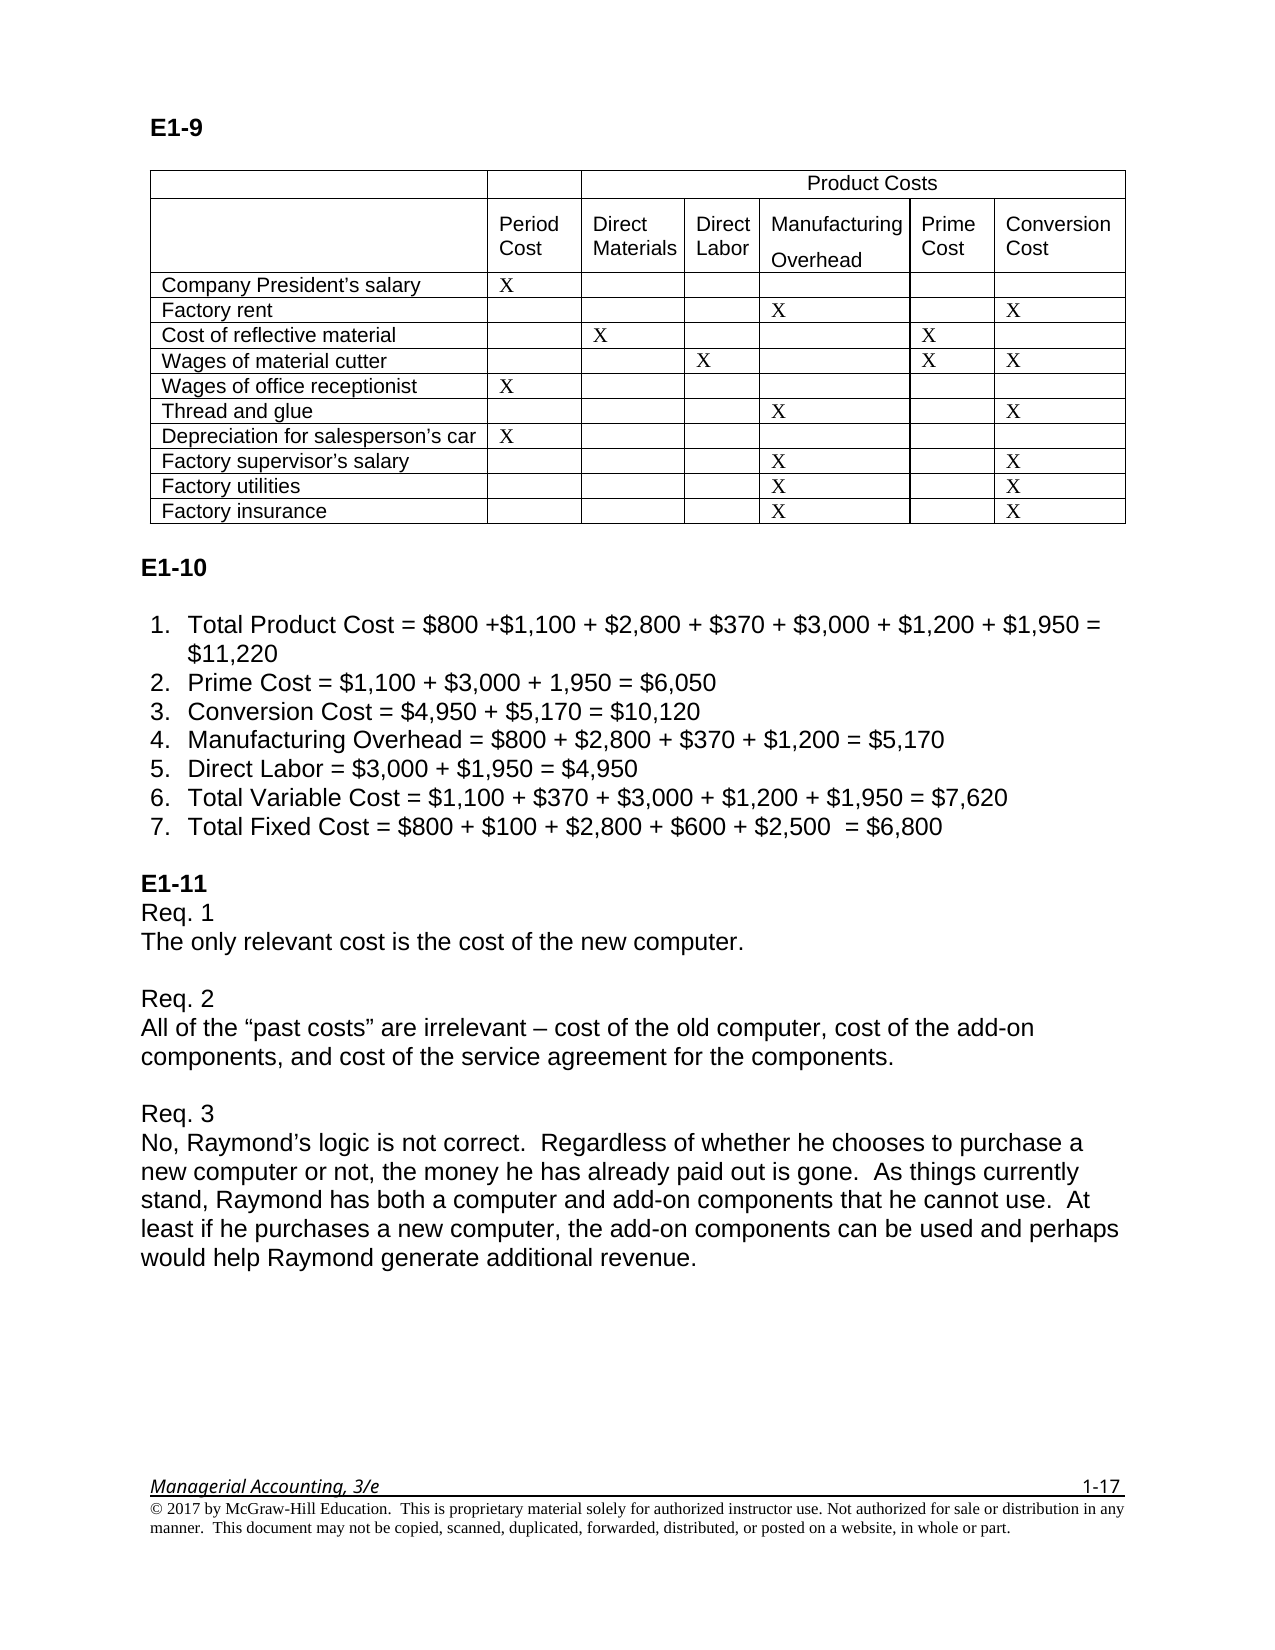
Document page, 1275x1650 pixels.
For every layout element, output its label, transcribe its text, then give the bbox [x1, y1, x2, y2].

table_cell [911, 499, 994, 523]
table_cell X [760, 499, 909, 523]
table_cell [685, 399, 759, 423]
table_cell [488, 323, 581, 347]
table_cell [911, 449, 994, 473]
table_cell [582, 298, 684, 322]
table_cell [995, 424, 1125, 448]
list Prime Cost = $1,100 + $3,000 + 1,950 = $6,050 [150, 668, 1125, 697]
list Direct Labor = $3,000 + $1,950 = $4,950 [150, 754, 1125, 783]
table_cell X [911, 323, 994, 347]
table_cell [582, 399, 684, 423]
table_cell [488, 499, 581, 523]
table_cell [582, 424, 684, 448]
table_cell [685, 273, 759, 297]
table_cell Thread and glue [151, 399, 487, 423]
list Manufacturing Overhead = $800 + $2,800 + $370 + $1,200 = $5,170 [150, 725, 1125, 754]
table_cell [582, 474, 684, 498]
list Total Variable Cost = $1,100 + $370 + $3,000 + $1,200 + $1,950 = $7,620 [150, 783, 1125, 812]
table_cell Direct Materials [582, 199, 684, 272]
table_cell [488, 474, 581, 498]
text components, and cost of the service agreement for the components. [141, 1042, 1125, 1070]
table_cell X [995, 349, 1125, 372]
table_cell Prime Cost [911, 199, 994, 272]
table_cell [685, 374, 759, 398]
table_cell [911, 298, 994, 322]
table_cell [995, 374, 1125, 398]
text Req. 2 [141, 984, 1125, 1013]
table_cell Depreciation for salesperson’s car [151, 424, 487, 448]
list Total Fixed Cost = $800 + $100 + $2,800 + $600 + $2,500 = $6,800 [150, 812, 1125, 840]
table_cell Wages of office receptionist [151, 374, 487, 398]
table_header [151, 171, 487, 198]
text Req. 1 [141, 898, 1125, 927]
table_cell X [995, 449, 1125, 473]
table_cell X [995, 499, 1125, 523]
table_cell X [488, 374, 581, 398]
table_cell X [685, 349, 759, 372]
table_cell [685, 298, 759, 322]
table_cell Cost of reflective material [151, 323, 487, 347]
table_cell X [760, 449, 909, 473]
table_cell [582, 449, 684, 473]
table_cell [488, 298, 581, 322]
table_cell Direct Labor [685, 199, 759, 272]
table_cell X [582, 323, 684, 347]
table_cell [760, 374, 909, 398]
table_cell Period Cost [488, 199, 581, 272]
table_cell Factory rent [151, 298, 487, 322]
table_cell [488, 399, 581, 423]
text No, Raymond’s logic is not correct. Regardless of whether he chooses to purchase a new computer or not, the money he has already paid out is gone. As things currently stand, Raymond has both a computer and add-on components that he cannot use. At least if he purchases a new computer, the add-on components can be used and perhaps would help Raymond generate additional revenue. [141, 1128, 1125, 1272]
table_cell Factory insurance [151, 499, 487, 523]
table_cell [582, 349, 684, 372]
table_cell [685, 449, 759, 473]
table_cell [995, 323, 1125, 347]
table_cell [911, 273, 994, 297]
table_cell [760, 349, 909, 372]
table_cell X [911, 349, 994, 372]
list Total Product Cost = $800 +$1,100 + $2,800 + $370 + $3,000 + $1,200 + $1,950 = $11,220 [150, 610, 1125, 668]
table_cell [760, 273, 909, 297]
table_cell Wages of material cutter [151, 349, 487, 372]
table_cell Factory supervisor’s salary [151, 449, 487, 473]
table_cell X [488, 424, 581, 448]
table_header [488, 171, 581, 198]
table_cell [151, 199, 487, 272]
table_cell [911, 399, 994, 423]
table_cell [582, 273, 684, 297]
table_cell Company President’s salary [151, 273, 487, 297]
table_cell [760, 323, 909, 347]
table_cell X [760, 474, 909, 498]
table_cell [760, 424, 909, 448]
table_cell X [995, 399, 1125, 423]
table_header Product Costs [582, 171, 1125, 198]
text E1-9 [150, 112, 1125, 141]
table_cell X [488, 273, 581, 297]
table_cell [488, 349, 581, 372]
table_cell [911, 374, 994, 398]
table_cell Factory utilities [151, 474, 487, 498]
text E1-10 [141, 553, 1125, 582]
table_cell [685, 424, 759, 448]
table_cell Conversion Cost [995, 199, 1125, 272]
table_cell [911, 474, 994, 498]
table_cell Manufacturing Overhead [760, 199, 909, 272]
list Conversion Cost = $4,950 + $5,170 = $10,120 [150, 697, 1125, 725]
table_cell X [995, 298, 1125, 322]
table_cell [685, 323, 759, 347]
table_cell X [760, 298, 909, 322]
table_cell X [760, 399, 909, 423]
table_cell X [995, 474, 1125, 498]
table_cell [685, 474, 759, 498]
text All of the “past costs” are irrelevant – cost of the old computer, cost of the add-on [141, 1013, 1125, 1042]
text Req. 3 [141, 1099, 1125, 1128]
table_cell [488, 449, 581, 473]
table_cell [582, 499, 684, 523]
table_cell [685, 499, 759, 523]
text The only relevant cost is the cost of the new computer. [141, 927, 1125, 955]
table_cell [911, 424, 994, 448]
table_cell [582, 374, 684, 398]
text E1-11 [141, 869, 1125, 898]
table_cell [995, 273, 1125, 297]
